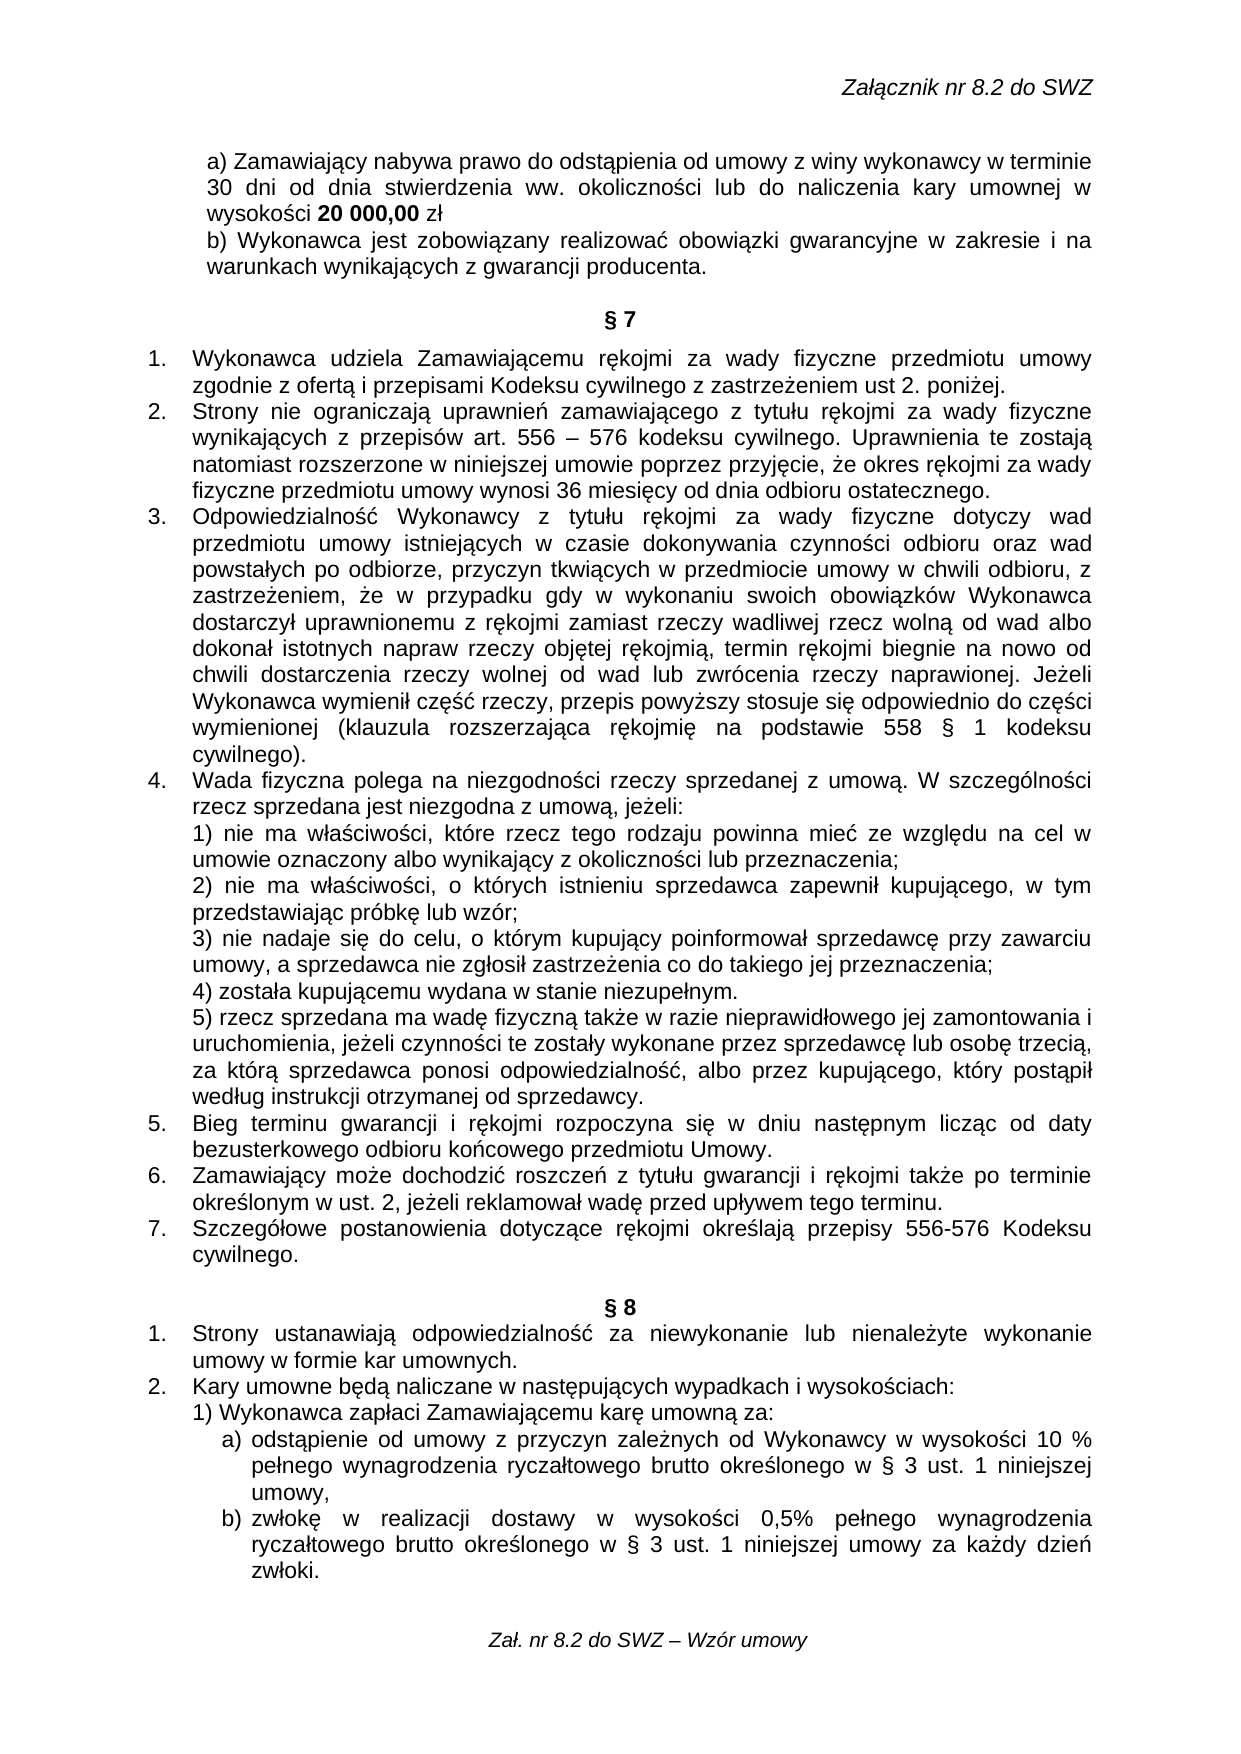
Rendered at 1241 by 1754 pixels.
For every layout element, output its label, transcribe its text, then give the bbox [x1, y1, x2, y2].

text a) Zamawiający nabywa prawo do odstąpienia od umowy z winy wykonawcy w terminie 30 dni od dnia stwierdzenia ww. okoliczności lub do naliczenia kary umownej w wysokości 20 000,00 zł [207, 148, 1093, 227]
list Wada fizyczna polega na niezgodności rzeczy sprzedanej z umową. W szczególności rzecz sprzedana jest niezgodna z umową, jeżeli: [148, 767, 1093, 819]
list Strony nie ograniczają uprawnień zamawiającego z tytułu rękojmi za wady fizyczne wynikających z przepisów art. 556 – 576 kodeksu cywilnego. Uprawnienia te zostają natomiast rozszerzone w niniejszej umowie poprzez przyjęcie, że okres rękojmi za wady fizyczne przedmiotu umowy wynosi 36 miesięcy od dnia odbioru ostatecznego. [148, 398, 1093, 503]
list Bieg terminu gwarancji i rękojmi rozpoczyna się w dniu następnym licząc od daty bezusterkowego odbioru końcowego przedmiotu Umowy. [148, 1109, 1093, 1162]
text 1) Wykonawca zapłaci Zamawiającemu karę umowną za: [148, 1399, 1093, 1426]
list Zamawiający może dochodzić roszczeń z tytułu gwarancji i rękojmi także po terminie określonym w ust. 2, jeżeli reklamował wadę przed upływem tego terminu. [148, 1162, 1093, 1215]
text 1) nie ma właściwości, które rzecz tego rodzaju powinna mieć ze względu na cel w umowie oznaczony albo wynikający z okoliczności lub przeznaczenia; [192, 819, 1093, 872]
text § 8 [148, 1294, 1093, 1320]
text 2) nie ma właściwości, o których istnieniu sprzedawca zapewnił kupującego, w tym przedstawiając próbkę lub wzór; [192, 872, 1093, 925]
list Odpowiedzialność Wykonawcy z tytułu rękojmi za wady fizyczne dotyczy wad przedmiotu umowy istniejących w czasie dokonywania czynności odbioru oraz wad powstałych po odbiorze, przyczyn tkwiących w przedmiocie umowy w chwili odbioru, z zastrzeżeniem, że w przypadku gdy w wykonaniu swoich obowiązków Wykonawca dostarczył uprawnionemu z rękojmi zamiast rzeczy wadliwej rzecz wolną od wad albo dokonał istotnych napraw rzeczy objętej rękojmią, termin rękojmi biegnie na nowo od chwili dostarczenia rzeczy wolnej od wad lub zwrócenia rzeczy naprawionej. Jeżeli Wykonawca wymienił część rzeczy, przepis powyższy stosuje się odpowiednio do części wymienionej (klauzula rozszerzająca rękojmię na podstawie 558 § 1 kodeksu cywilnego). [148, 503, 1093, 767]
list Szczegółowe postanowienia dotyczące rękojmi określają przepisy 556-576 Kodeksu cywilnego. [148, 1215, 1093, 1268]
text b) Wykonawca jest zobowiązany realizować obowiązki gwarancyjne w zakresie i na warunkach wynikających z gwarancji producenta. [207, 227, 1093, 279]
text § 7 [148, 306, 1093, 332]
list Kary umowne będą naliczane w następujących wypadkach i wysokościach: [148, 1373, 1093, 1399]
text 5) rzecz sprzedana ma wadę fizyczną także w razie nieprawidłowego jej zamontowania i uruchomienia, jeżeli czynności te zostały wykonane przez sprzedawcę lub osobę trzecią, za którą sprzedawca ponosi odpowiedzialność, albo przez kupującego, który postąpił według instrukcji otrzymanej od sprzedawcy. [192, 1004, 1093, 1109]
list Wykonawca udziela Zamawiającemu rękojmi za wady fizyczne przedmiotu umowy zgodnie z ofertą i przepisami Kodeksu cywilnego z zastrzeżeniem ust 2. poniżej. [148, 345, 1093, 398]
text 3) nie nadaje się do celu, o którym kupujący poinformował sprzedawcę przy zawarciu umowy, a sprzedawca nie zgłosił zastrzeżenia co do takiego jej przeznaczenia; [192, 925, 1093, 978]
text 4) została kupującemu wydana w stanie niezupełnym. [192, 978, 1093, 1004]
list zwłokę w realizacji dostawy w wysokości 0,5% pełnego wynagrodzenia ryczałtowego brutto określonego w § 3 ust. 1 niniejszej umowy za każdy dzień zwłoki. [221, 1505, 1093, 1584]
list Strony ustanawiają odpowiedzialność za niewykonanie lub nienależyte wykonanie umowy w formie kar umownych. [148, 1320, 1093, 1373]
list odstąpienie od umowy z przyczyn zależnych od Wykonawcy w wysokości 10 % pełnego wynagrodzenia ryczałtowego brutto określonego w § 3 ust. 1 niniejszej umowy, [221, 1426, 1093, 1505]
